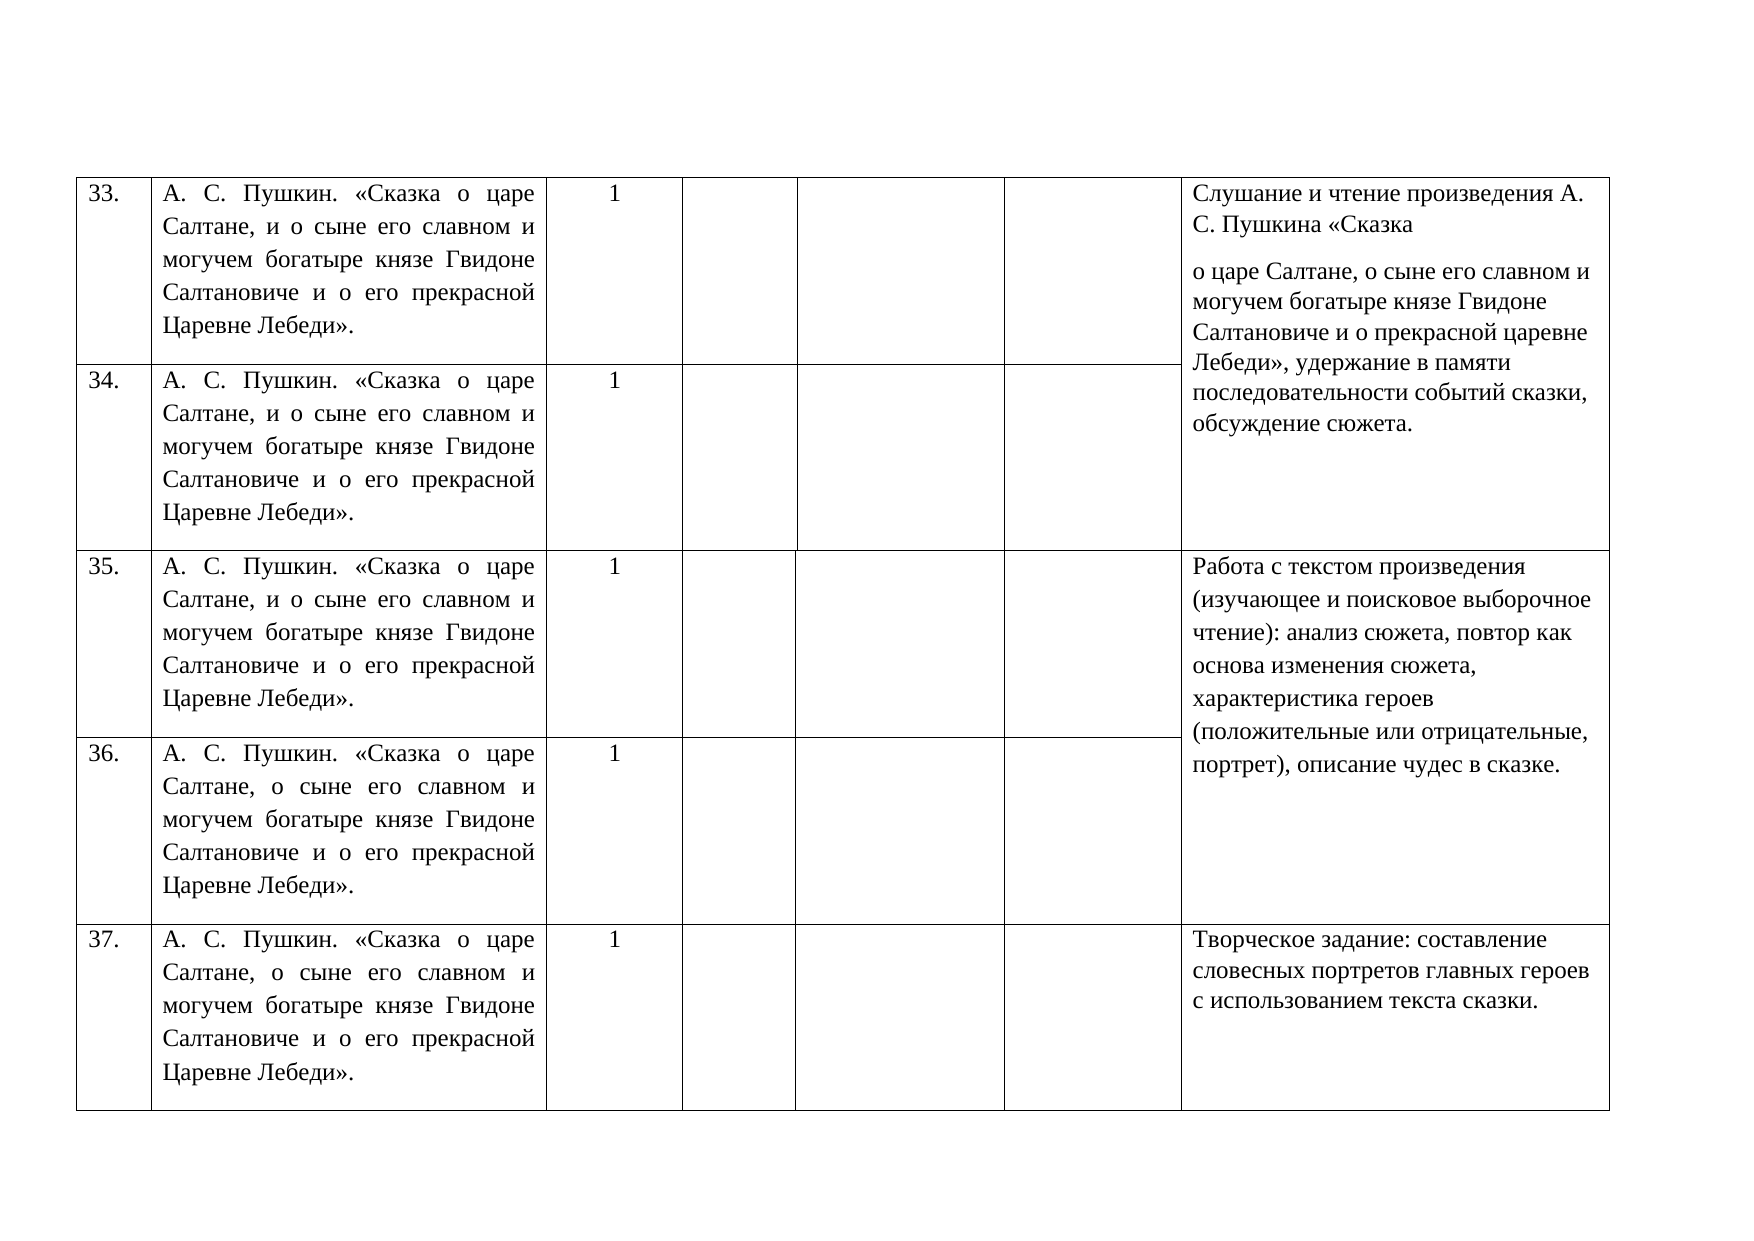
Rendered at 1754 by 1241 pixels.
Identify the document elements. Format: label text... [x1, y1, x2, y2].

table_cell [1005, 551, 1181, 737]
table_cell 34. [77, 365, 151, 550]
table_cell [683, 178, 797, 364]
table_cell Слушание и чтение произведения А. С. Пушкина «Сказка о царе Салтане, о сыне его славном и могучем богатыре князе Гвидоне Салтановиче и о прекрасной царевне Лебеди», удержание в памяти последовательности событий сказки, обсуждение сюжета. [1182, 178, 1609, 550]
table_cell Творческое задание: составление словесных портретов главных героев с использованием текста сказки. [1182, 925, 1609, 1110]
table_cell [796, 551, 1004, 737]
table_cell 37. [77, 925, 151, 1110]
table_cell 1 [547, 925, 682, 1110]
table_cell Работа с текстом произведения (изучающее и поисковое выборочное чтение): анализ сюжета, повтор как основа изменения сюжета, характеристика героев (положительные или отрицательные, портрет), описание чудес в сказке. [1182, 551, 1609, 923]
table_cell 33. [77, 178, 151, 364]
table_cell [1005, 925, 1181, 1110]
table_cell [796, 738, 1004, 923]
table_cell А. С. Пушкин. «Сказка о царе Салтане, о сыне его славном и могучем богатыре князе Гвидоне Салтановиче и о его прекрасной Царевне Лебеди». [152, 925, 546, 1110]
table_cell А. С. Пушкин. «Сказка о царе Салтане, и о сыне его славном и могучем богатыре князе Гвидоне Салтановиче и о его прекрасной Царевне Лебеди». [152, 365, 546, 550]
table_cell [798, 178, 1004, 364]
table_cell [683, 365, 797, 550]
table_cell 35. [77, 551, 151, 737]
table_cell 36. [77, 738, 151, 923]
table_cell А. С. Пушкин. «Сказка о царе Салтане, о сыне его славном и могучем богатыре князе Гвидоне Салтановиче и о его прекрасной Царевне Лебеди». [152, 738, 546, 923]
table_cell А. С. Пушкин. «Сказка о царе Салтане, и о сыне его славном и могучем богатыре князе Гвидоне Салтановиче и о его прекрасной Царевне Лебеди». [152, 551, 546, 737]
table_cell 1 [547, 178, 682, 364]
table_cell [683, 925, 795, 1110]
table_cell 1 [547, 551, 682, 737]
table_cell [796, 925, 1004, 1110]
table_cell 1 [547, 365, 682, 550]
table_cell [683, 738, 795, 923]
table_cell [1005, 738, 1181, 923]
table_cell 1 [547, 738, 682, 923]
table_cell [683, 551, 795, 737]
table_cell [1005, 365, 1181, 550]
table_cell [798, 365, 1004, 550]
table_cell [1005, 178, 1181, 364]
table_cell А. С. Пушкин. «Сказка о царе Салтане, и о сыне его славном и могучем богатыре князе Гвидоне Салтановиче и о его прекрасной Царевне Лебеди». [152, 178, 546, 364]
